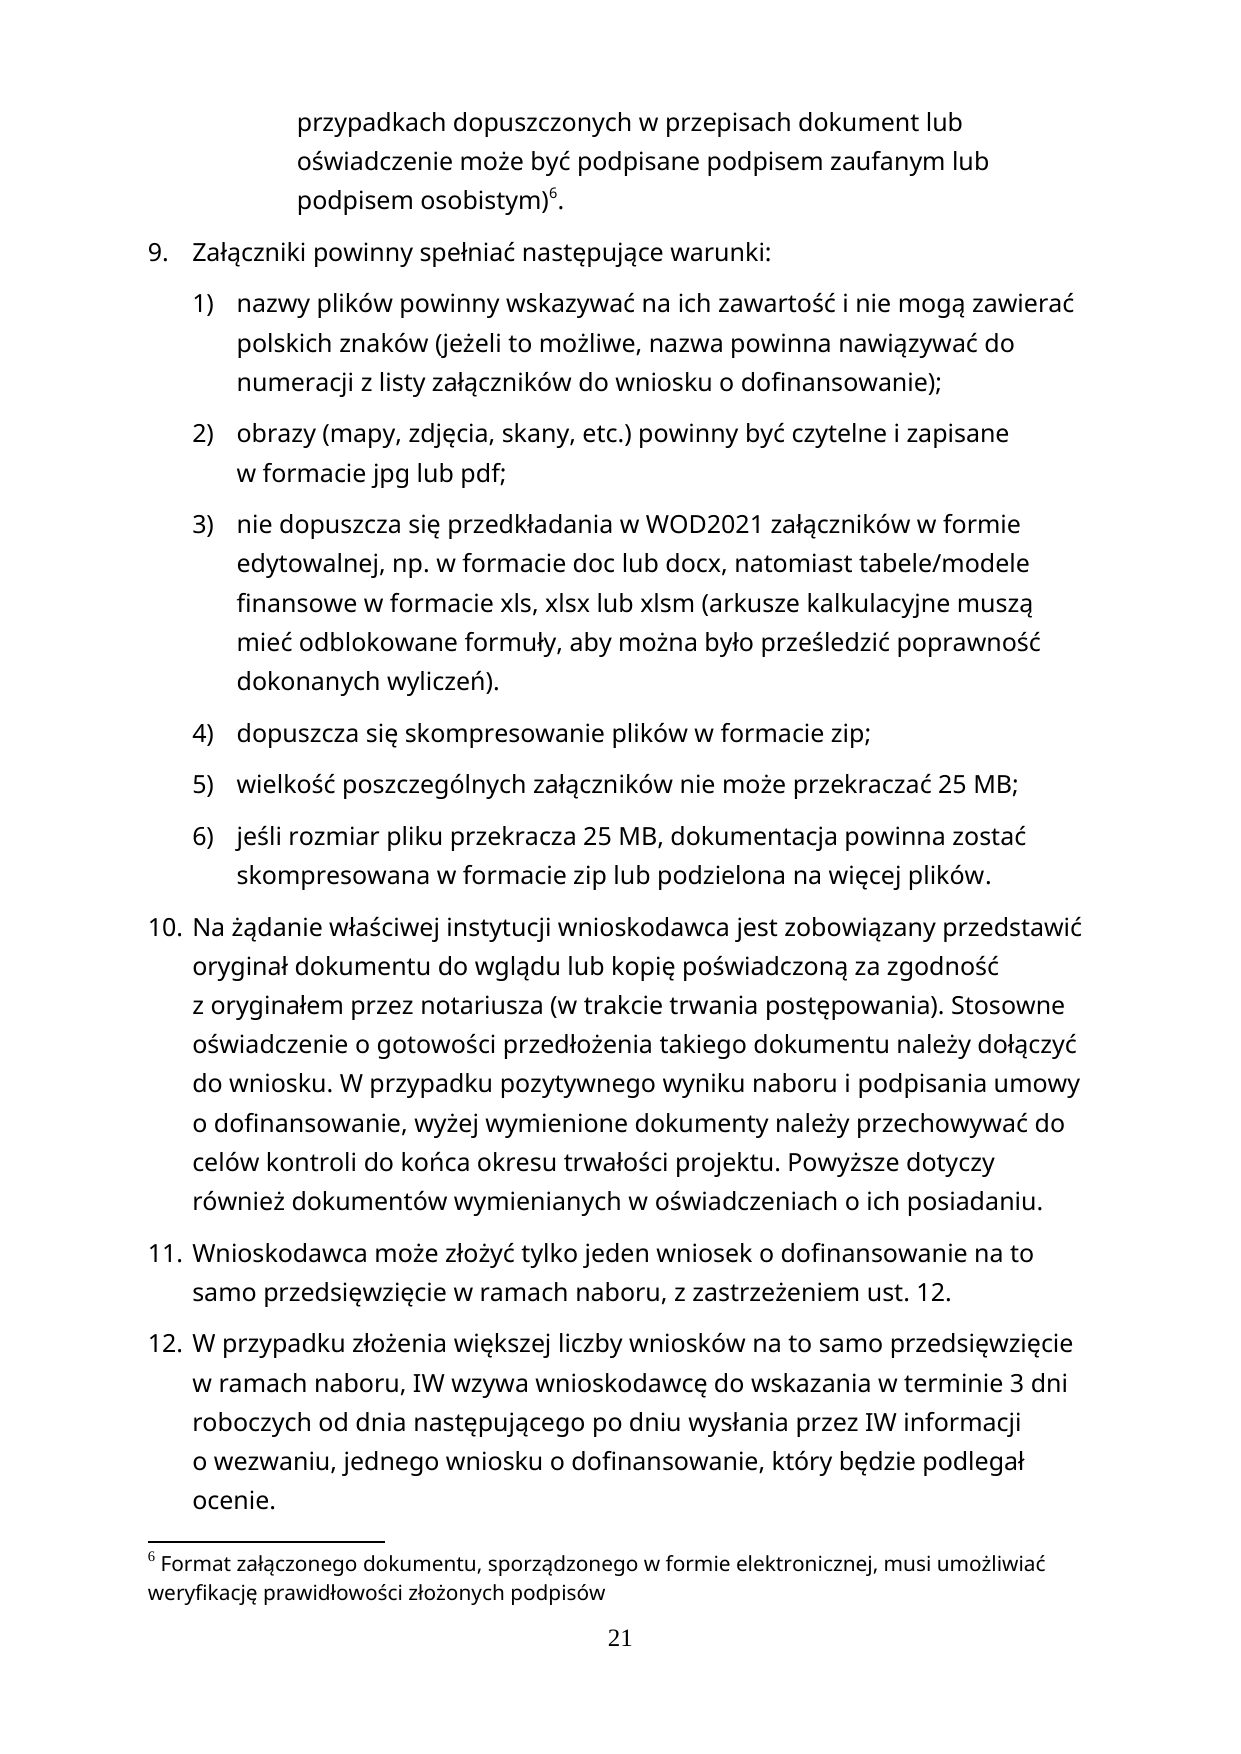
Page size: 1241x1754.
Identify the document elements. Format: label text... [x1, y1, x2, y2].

list nazwy plików powinny wskazywać na ich zawartość i nie mogą zawierać polskich znaków (jeżeli to możliwe, nazwa powinna nawiązywać do numeracji z listy załączników do wniosku o dofinansowanie); [192, 286, 1092, 398]
list wielkość poszczególnych załączników nie może przekraczać 25 MB; [192, 767, 1092, 801]
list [259, 104, 1092, 217]
list Na żądanie właściwej instytucji wnioskodawca jest zobowiązany przedstawić oryginał dokumentu do wglądu lub kopię poświadczoną za zgodność z oryginałem przez notariusza (w trakcie trwania postępowania). Stosowne oświadczenie o gotowości przedłożenia takiego dokumentu należy dołączyć do wniosku. W przypadku pozytywnego wyniku naboru i podpisania umowy o dofinansowanie, wyżej wymienione dokumenty należy przechowywać do celów kontroli do końca okresu trwałości projektu. Powyższe dotyczy również dokumentów wymienianych w oświadczeniach o ich posiadaniu. [148, 909, 1092, 1218]
list dopuszcza się skompresowanie plików w formacie zip; [192, 715, 1092, 749]
list jeśli rozmiar pliku przekracza 25 MB, dokumentacja powinna zostać skompresowana w formacie zip lub podzielona na więcej plików. [192, 818, 1092, 892]
list obrazy (mapy, zdjęcia, skany, etc.) powinny być czytelne i zapisane w formacie jpg lub pdf; [192, 416, 1092, 489]
list Załączniki powinny spełniać następujące warunki: [148, 234, 1092, 268]
list nie dopuszcza się przedkładania w WOD2021 załączników w formie edytowalnej, np. w formacie doc lub docx, natomiast tabele/modele finansowe w formacie xls, xlsx lub xlsm (arkusze kalkulacyjne muszą mieć odblokowane formuły, aby można było prześledzić poprawność dokonanych wyliczeń). [192, 507, 1092, 698]
list W przypadku złożenia większej liczby wniosków na to samo przedsięwzięcie w ramach naboru, IW wzywa wnioskodawcę do wskazania w terminie 3 dni roboczych od dnia następującego po dniu wysłania przez IW informacji o wezwaniu, jednego wniosku o dofinansowanie, który będzie podlegał ocenie. [148, 1326, 1092, 1517]
list Wnioskodawca może złożyć tylko jeden wniosek o dofinansowanie na to samo przedsięwzięcie w ramach naboru, z zastrzeżeniem ust. 12. [148, 1235, 1092, 1308]
